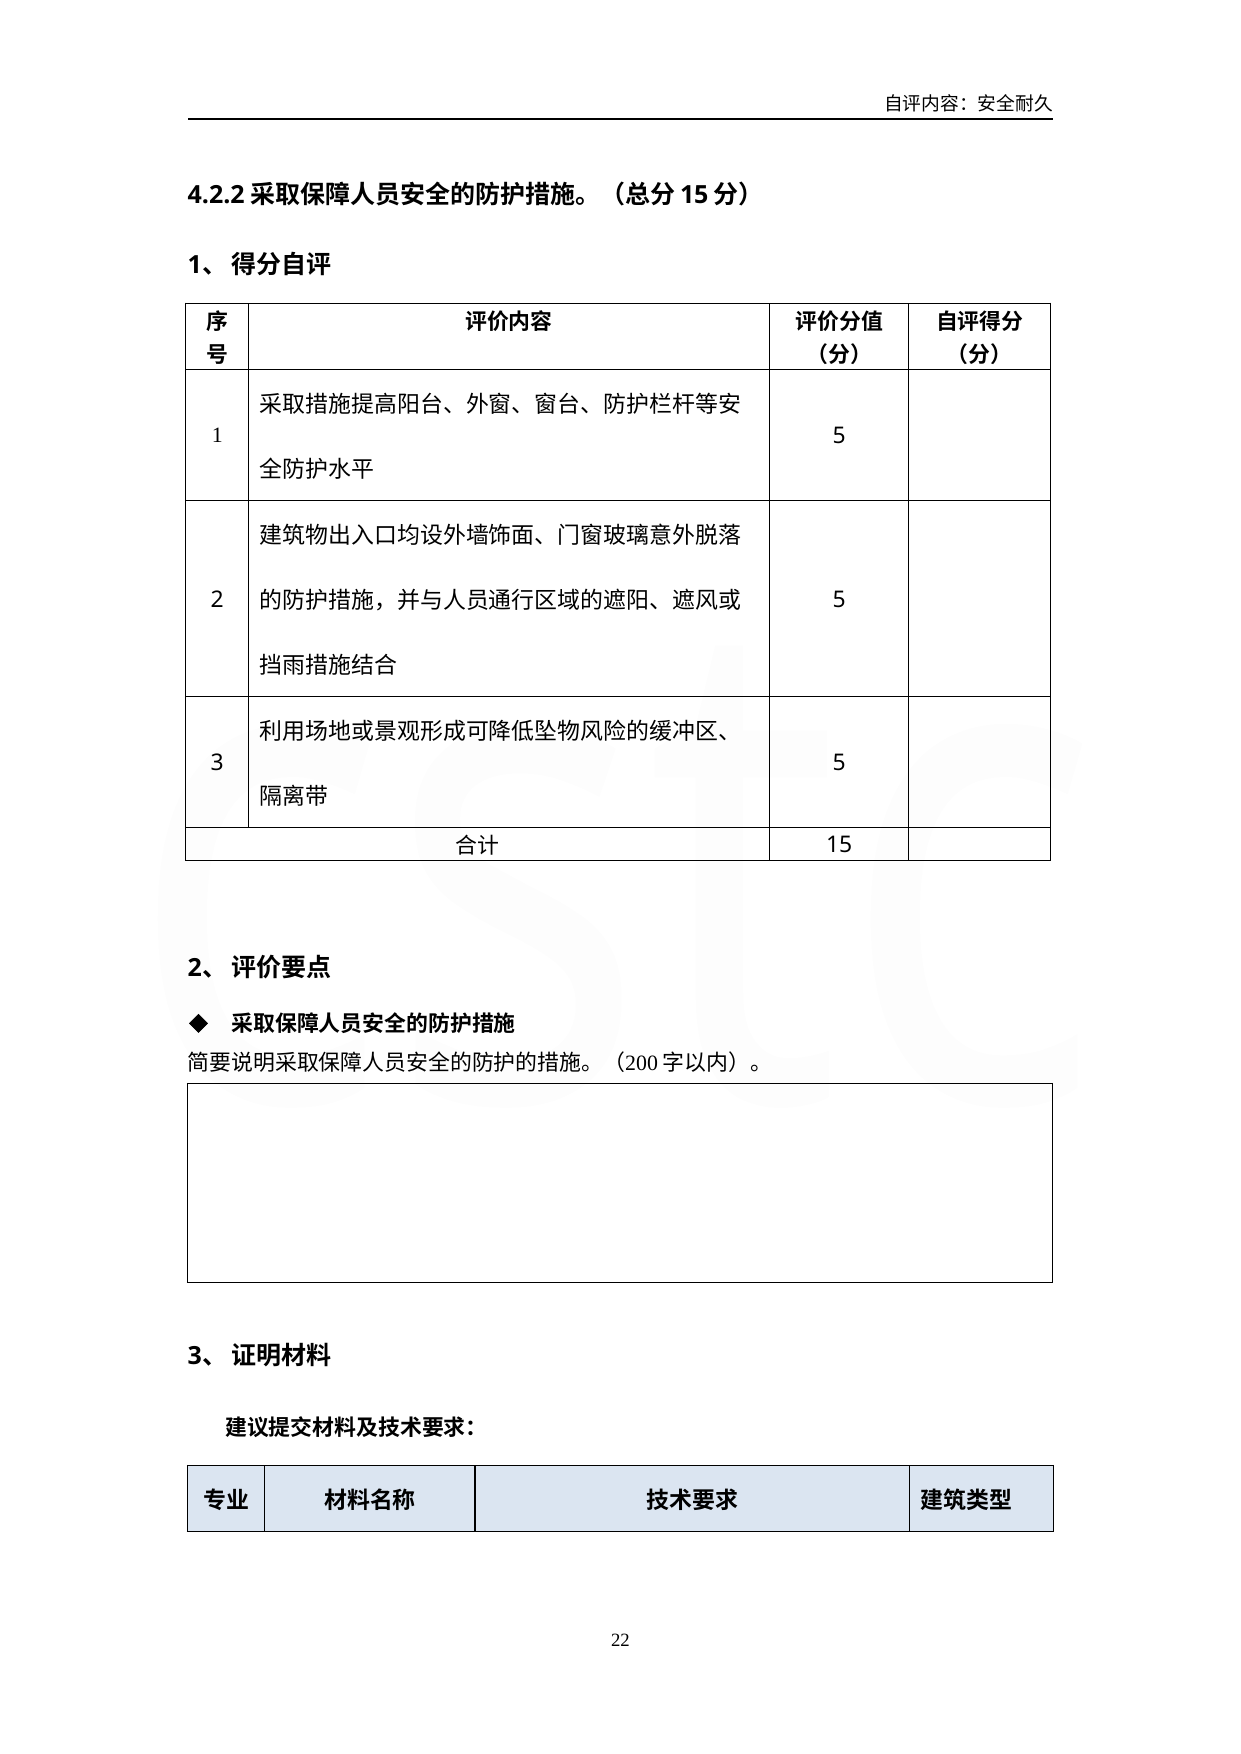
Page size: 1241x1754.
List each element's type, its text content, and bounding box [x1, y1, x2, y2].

table_cell 利用场地或景观形成可降低坠物风险的缓冲区、隔离带 [249, 697, 769, 827]
table_cell 合计 [186, 828, 769, 860]
table_cell [909, 828, 1050, 860]
table_cell 1 [186, 370, 248, 500]
table_cell 15 [770, 828, 908, 860]
table_header 序号 [186, 304, 248, 369]
table_cell 5 [770, 370, 908, 500]
table_header 建筑类型 [910, 1466, 1053, 1531]
table_cell 2 [186, 501, 248, 696]
text 简要说明采取保障人员安全的防护的措施。（200字以内）。 [187, 1044, 1053, 1077]
table_cell 建筑物出入口均设外墙饰面、门窗玻璃意外脱落的防护措施，并与人员通行区域的遮阳、遮风或挡雨措施结合 [249, 501, 769, 696]
list 采取保障人员安全的防护措施 [187, 1005, 1053, 1038]
table_header 评价分值（分） [770, 304, 908, 369]
table_header [188, 1084, 1052, 1282]
table_cell [909, 370, 1050, 500]
list 得分自评 [187, 230, 1053, 295]
table_cell 5 [770, 501, 908, 696]
table_header 技术要求 [476, 1466, 909, 1531]
table_header 自评得分（分） [909, 304, 1050, 369]
table_header 材料名称 [265, 1466, 474, 1531]
list 评价要点 [187, 933, 1053, 998]
list 证明材料 [187, 1321, 1053, 1386]
text 建议提交材料及技术要求： [225, 1410, 1053, 1442]
table_cell 5 [770, 697, 908, 827]
table_header 专业分类 [188, 1466, 264, 1531]
table_cell 3 [186, 697, 248, 827]
table_cell 采取措施提高阳台、外窗、窗台、防护栏杆等安全防护水平 [249, 370, 769, 500]
table_cell [909, 501, 1050, 696]
table_header 评价内容 [249, 304, 769, 369]
subtitle 4.2.2采取保障人员安全的防护措施。（总分15分） [187, 174, 1053, 211]
table_cell [909, 697, 1050, 827]
